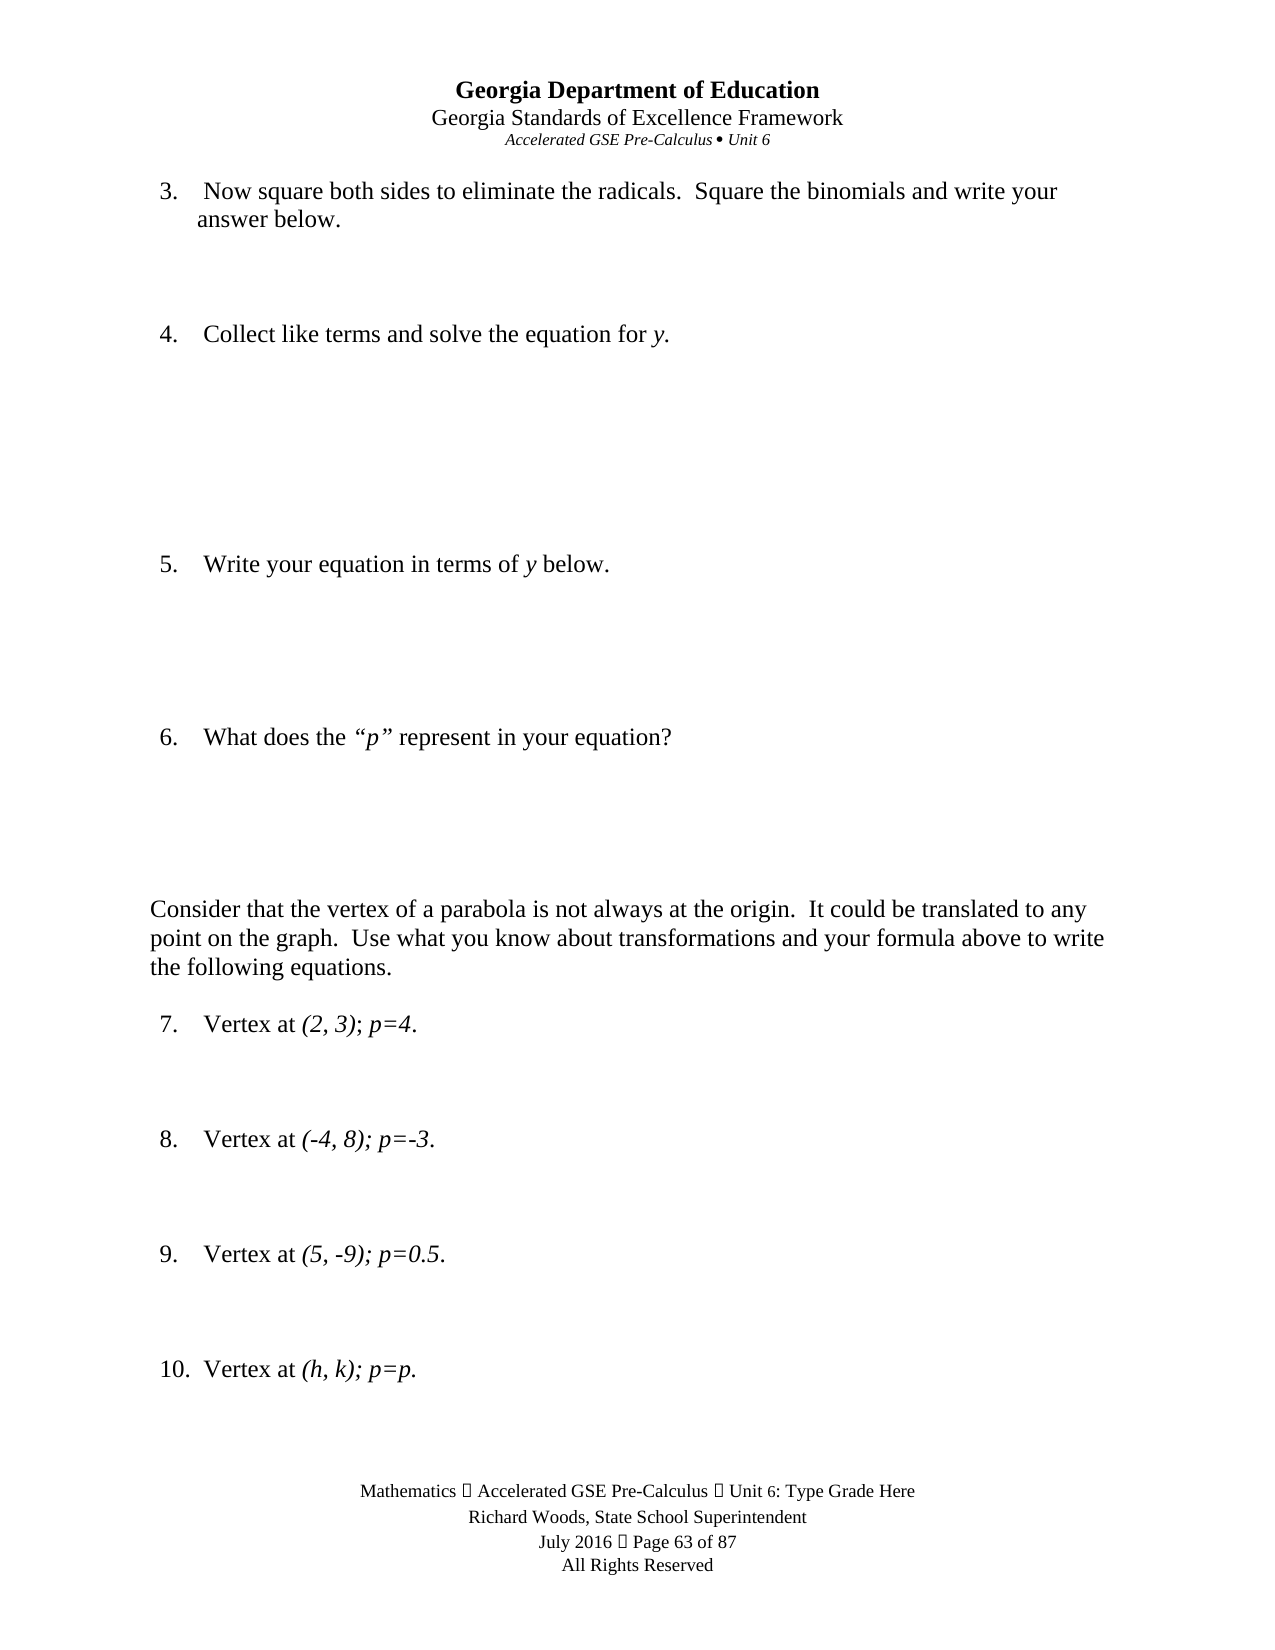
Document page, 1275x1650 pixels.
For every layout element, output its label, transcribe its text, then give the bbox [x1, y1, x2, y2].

list Vertex at (h, k); p=p. [159, 1354, 1125, 1383]
list Vertex at (5, -9); p=0.5. [159, 1239, 1125, 1268]
list What does the “p” represent in your equation? [159, 722, 1125, 751]
list Collect like terms and solve the equation for y. [159, 319, 1125, 348]
list Now square both sides to eliminate the radicals. Square the binomials and write your answer below. [159, 176, 1125, 233]
list Vertex at (2, 3); p=4. [159, 1009, 1125, 1038]
text Consider that the vertex of a parabola is not always at the origin. It could be translated to any point on the graph. Use what you know about transformations and your formula above to write the following equations. [150, 894, 1125, 981]
list Vertex at (-4, 8); p=-3. [159, 1124, 1125, 1153]
list Write your equation in terms of y below. [159, 549, 1125, 578]
